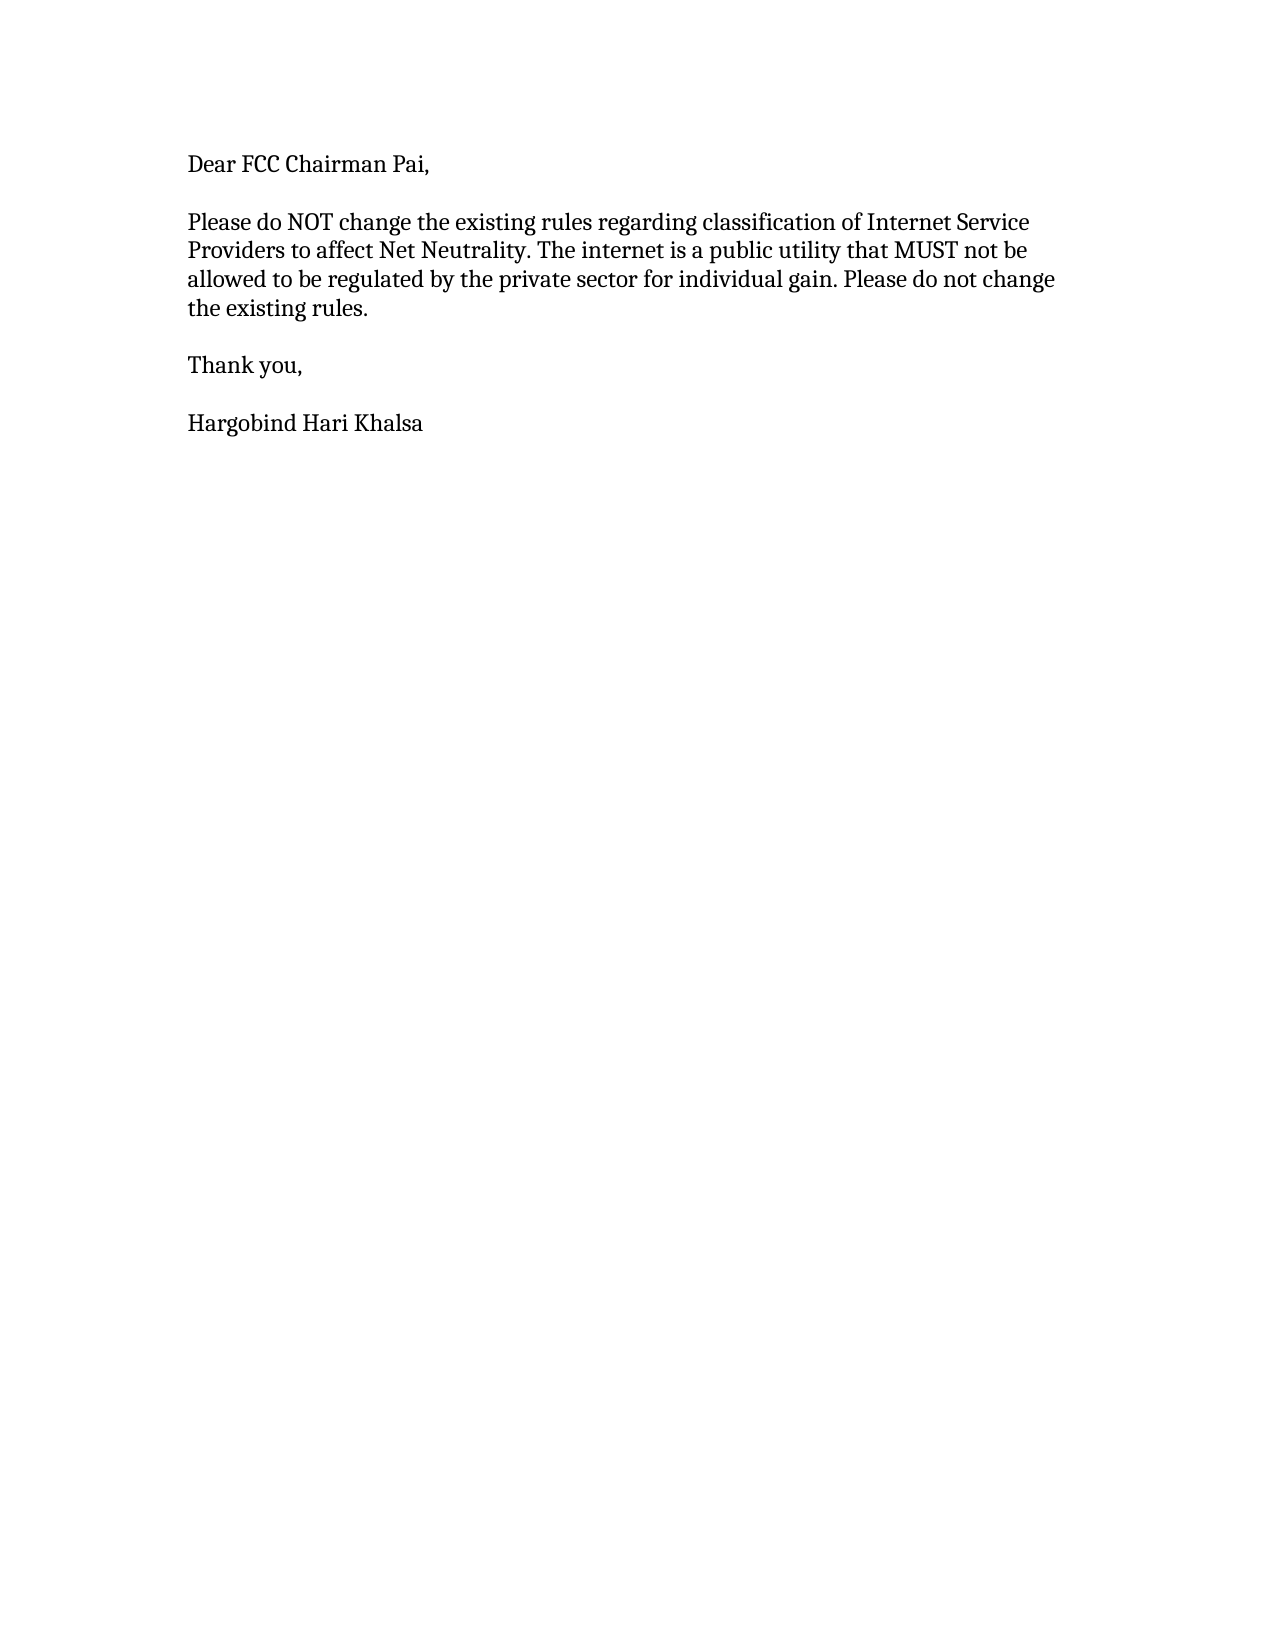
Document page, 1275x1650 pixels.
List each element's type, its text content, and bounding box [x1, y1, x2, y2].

text Please do NOT change the existing rules regarding classification of Internet Service Providers to affect Net Neutrality. The internet is a public utility that MUST not be allowed to be regulated by the private sector for individual gain. Please do not change the existing rules. [187, 207, 1087, 322]
text Thank you, [187, 351, 1087, 380]
text Dear FCC Chairman Pai, [187, 150, 1087, 179]
text Hargobind Hari Khalsa [187, 409, 1087, 437]
